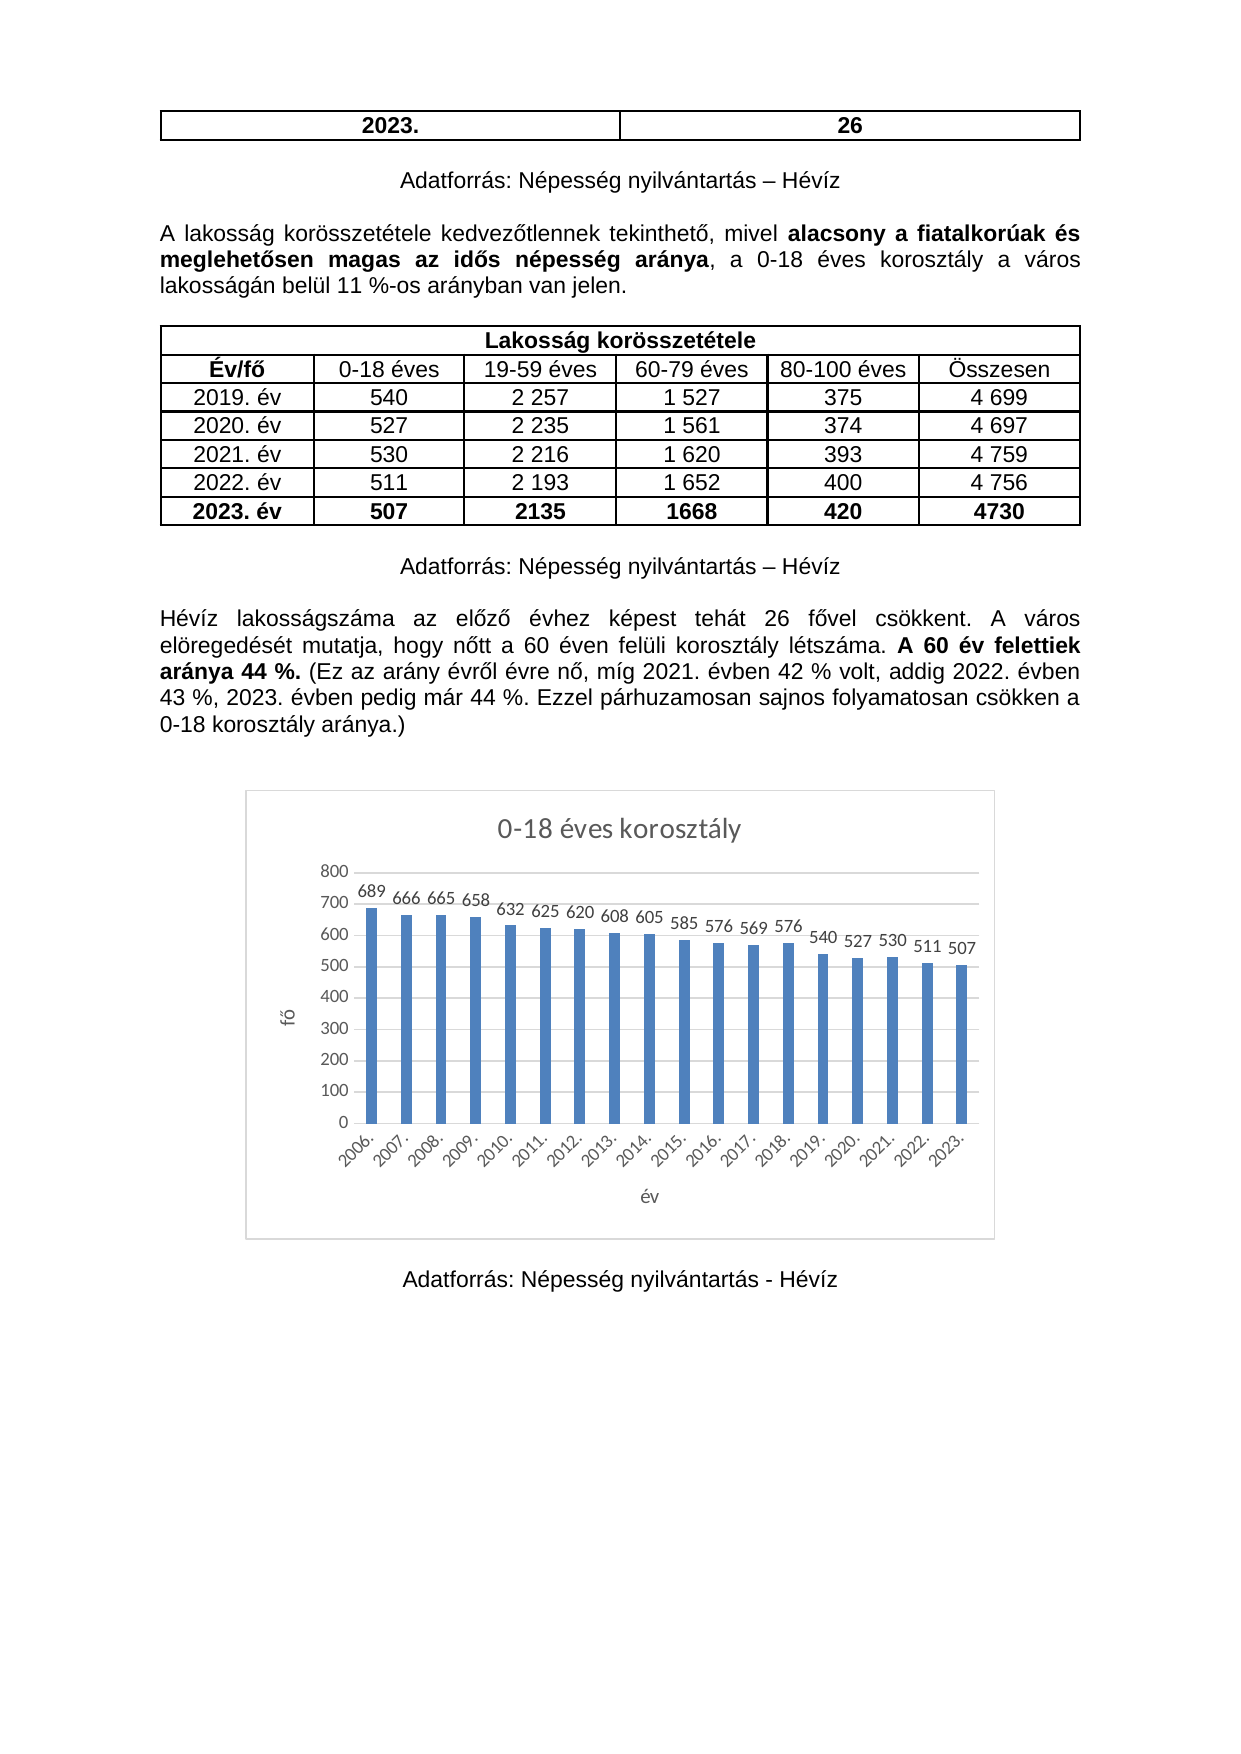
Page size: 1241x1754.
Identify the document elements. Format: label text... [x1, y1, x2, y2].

text Adatforrás: Népesség nyilvántartás – Hévíz [159, 553, 1081, 579]
table_cell 400 [769, 469, 918, 496]
text Hévíz lakosságszáma az előző évhez képest tehát 26 fővel csökkent. A város elöregedését mutatja, hogy nőtt a 60 éven felüli korosztály létszáma. A 60 év felettiek aránya 44 %. (Ez az arány évről évre nő, míg 2021. évben 42 % volt, addig 2022. évben 43 %, 2023. évben pedig már 44 %. Ezzel párhuzamosan sajnos folyamatosan csökken a 0-18 korosztály aránya.) [159, 605, 1081, 737]
table_cell 2 257 [465, 384, 615, 410]
table_cell 4 759 [920, 441, 1079, 467]
table_cell 374 [769, 413, 918, 439]
table_cell 1 620 [617, 441, 766, 467]
table_cell 2019. év [162, 384, 313, 410]
table_cell 1668 [617, 498, 766, 524]
table_cell 19-59 éves [465, 356, 615, 382]
table_cell 1 527 [617, 384, 766, 410]
table_cell 1 561 [617, 413, 766, 439]
table_cell 4 756 [920, 469, 1079, 496]
table_cell 530 [315, 441, 463, 467]
table_cell 2 216 [465, 441, 615, 467]
table_cell 2022. év [162, 469, 313, 496]
table_cell 4730 [920, 498, 1079, 524]
table_cell 2023. év [162, 498, 313, 524]
table_cell 60-79 éves [617, 356, 766, 382]
table_cell 2020. év [162, 413, 313, 439]
table_cell 393 [769, 441, 918, 467]
text A lakosság korösszetétele kedvezőtlennek tekinthető, mivel alacsony a fiatalkorúak és meglehetősen magas az idős népesség aránya, a 0-18 éves korosztály a város lakosságán belül 11 %-os arányban van jelen. [159, 220, 1081, 299]
table_cell Összesen [920, 356, 1079, 382]
table_cell 375 [769, 384, 918, 410]
text Adatforrás: Népesség nyilvántartás – Hévíz [159, 167, 1081, 193]
table_cell 507 [315, 498, 463, 524]
table_cell 2023. [162, 112, 619, 138]
table_cell Év/fő [162, 356, 313, 382]
text Adatforrás: Népesség nyilvántartás - Hévíz [159, 1266, 1081, 1292]
table_cell 4 699 [920, 384, 1079, 410]
table_cell 26 [621, 112, 1079, 138]
table_cell 0-18 éves [315, 356, 463, 382]
table_cell 540 [315, 384, 463, 410]
table_cell 511 [315, 469, 463, 496]
table_cell 2 235 [465, 413, 615, 439]
table_cell 527 [315, 413, 463, 439]
table_cell 2021. év [162, 441, 313, 467]
table_cell 80-100 éves [769, 356, 918, 382]
table_cell 1 652 [617, 469, 766, 496]
table_header Lakosság korösszetétele [162, 327, 1079, 353]
table_cell 2135 [465, 498, 615, 524]
table_cell 4 697 [920, 413, 1079, 439]
table_cell 420 [769, 498, 918, 524]
table_cell 2 193 [465, 469, 615, 496]
